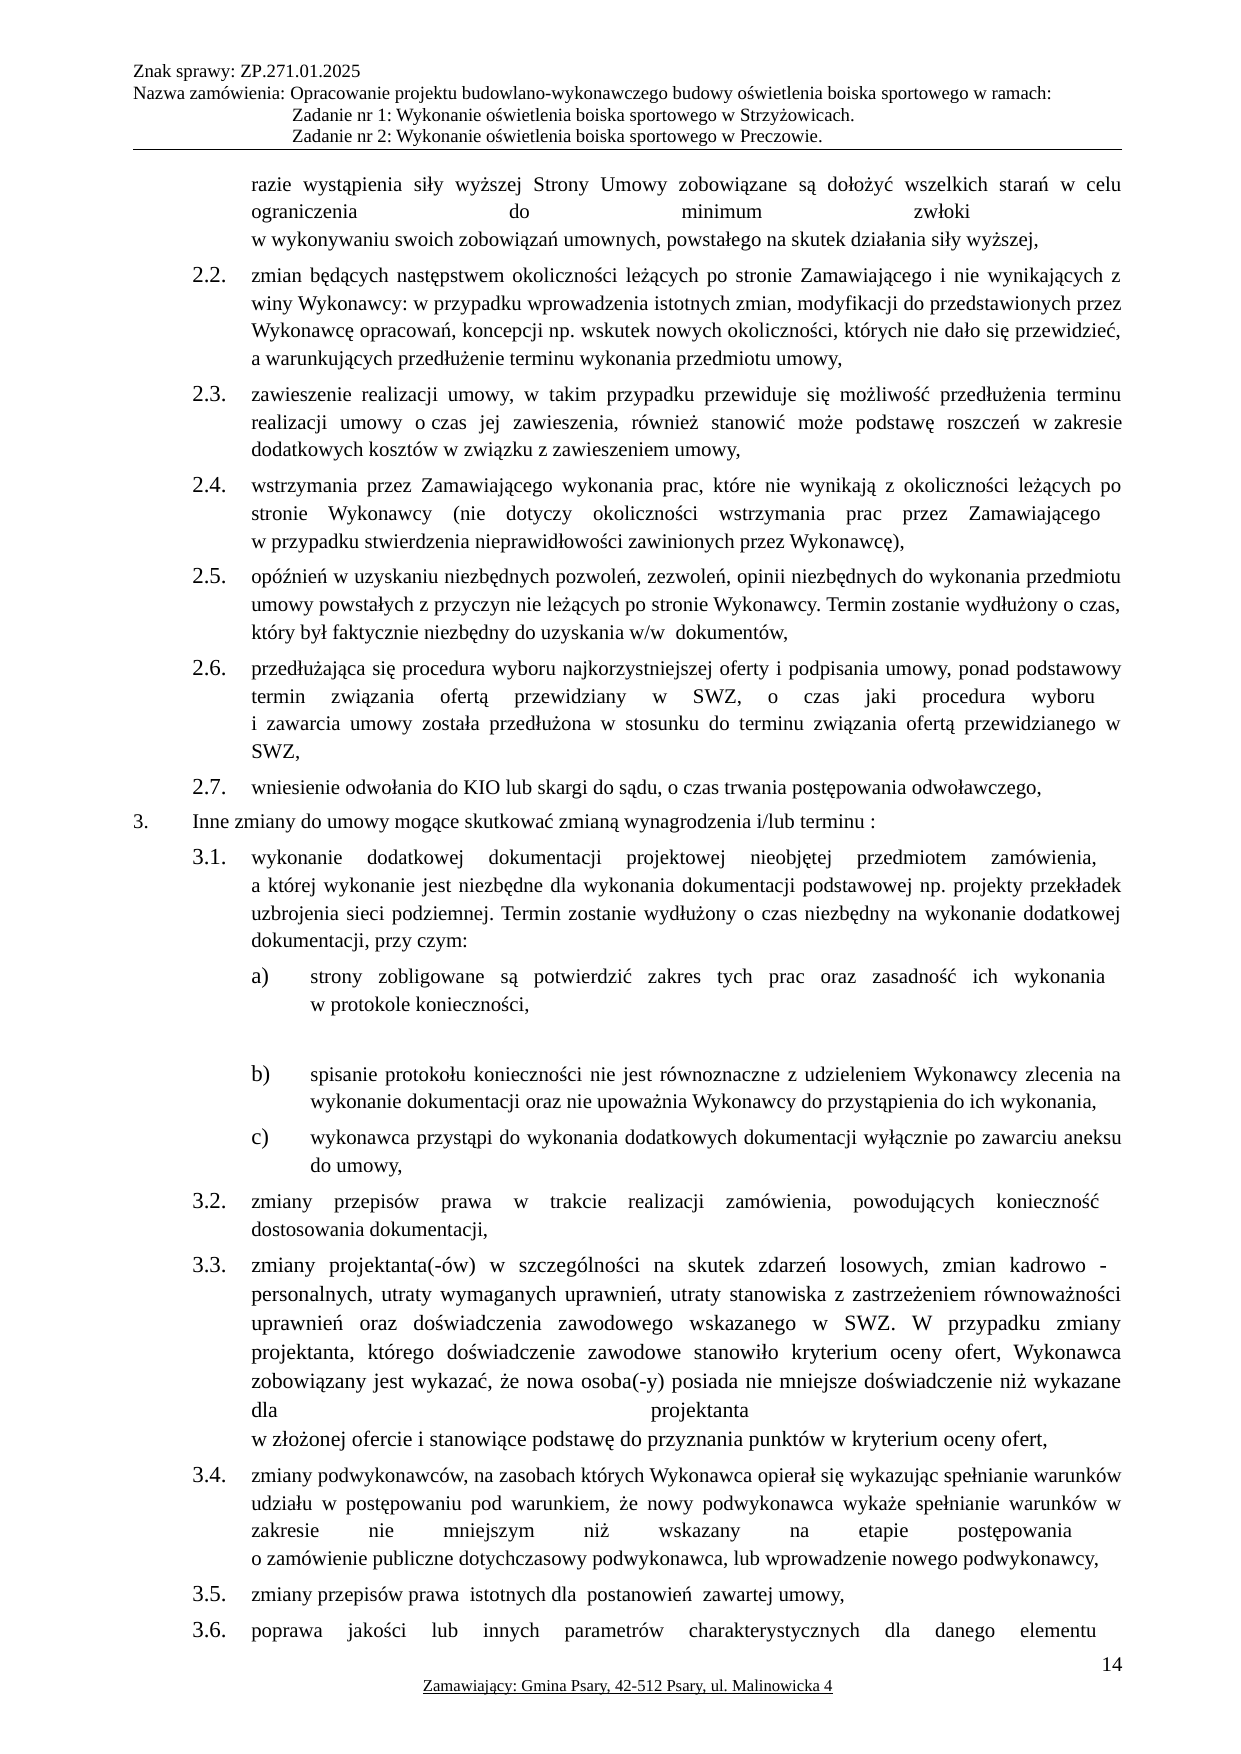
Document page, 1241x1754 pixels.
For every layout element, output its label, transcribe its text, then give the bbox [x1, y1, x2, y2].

list zmiany projektanta(-ów) w szczególności na skutek zdarzeń losowych, zmian kadrowo - personalnych, utraty wymaganych uprawnień, utraty stanowiska z zastrzeżeniem równoważności uprawnień oraz doświadczenia zawodowego wskazanego w SWZ. W przypadku zmiany projektanta, którego doświadczenie zawodowe stanowiło kryterium oceny ofert, Wykonawca zobowiązany jest wykazać, że nowa osoba(-y) posiada nie mniejsze doświadczenie niż wykazane dla projektanta w złożonej ofercie i stanowiące podstawę do przyznania punktów w kryterium oceny ofert, [192, 1251, 1122, 1451]
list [192, 1616, 1122, 1643]
list zmiany przepisów prawa w trakcie realizacji zamówienia, powodujących konieczność dostosowania dokumentacji, [192, 1187, 1122, 1241]
list wniesienie odwołania do KIO lub skargi do sądu, o czas trwania postępowania odwoławczego, [192, 773, 1122, 799]
list wykonanie dodatkowej dokumentacji projektowej nieobjętej przedmiotem zamówienia, a której wykonanie jest niezbędne dla wykonania dokumentacji podstawowej np. projekty przekładek uzbrojenia sieci podziemnej. Termin zostanie wydłużony o czas niezbędny na wykonanie dodatkowej dokumentacji, przy czym: [192, 843, 1122, 952]
list zmiany podwykonawców, na zasobach których Wykonawca opierał się wykazując spełnianie warunków udziału w postępowaniu pod warunkiem, że nowy podwykonawca wykaże spełnianie warunków w zakresie nie mniejszym niż wskazany na etapie postępowania o zamówienie publiczne dotychczasowy podwykonawca, lub wprowadzenie nowego podwykonawcy, [192, 1461, 1122, 1570]
list opóźnień w uzyskaniu niezbędnych pozwoleń, zezwoleń, opinii niezbędnych do wykonania przedmiotu umowy powstałych z przyczyn nie leżących po stronie Wykonawcy. Termin zostanie wydłużony o czas, który był faktycznie niezbędny do uzyskania w/w dokumentów, [192, 562, 1122, 644]
list wstrzymania przez Zamawiającego wykonania prac, które nie wynikają z okoliczności leżących po stronie Wykonawcy (nie dotyczy okoliczności wstrzymania prac przez Zamawiającego w przypadku stwierdzenia nieprawidłowości zawinionych przez Wykonawcę), [192, 471, 1122, 553]
list przedłużająca się procedura wyboru najkorzystniejszej oferty i podpisania umowy, ponad podstawowy termin związania ofertą przewidziany w SWZ, o czas jaki procedura wyboru i zawarcia umowy została przedłużona w stosunku do terminu związania ofertą przewidzianego w SWZ, [192, 654, 1122, 763]
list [192, 172, 1122, 251]
list wykonawca przystąpi do wykonania dodatkowych dokumentacji wyłącznie po zawarciu aneksu do umowy, [251, 1123, 1122, 1177]
list zmian będących następstwem okoliczności leżących po stronie Zamawiającego i nie wynikających z winy Wykonawcy: w przypadku wprowadzenia istotnych zmian, modyfikacji do przedstawionych przez Wykonawcę opracowań, koncepcji np. wskutek nowych okoliczności, których nie dało się przewidzieć, a warunkujących przedłużenie terminu wykonania przedmiotu umowy, [192, 261, 1122, 370]
list strony zobligowane są potwierdzić zakres tych prac oraz zasadność ich wykonania w protokole konieczności, [251, 962, 1122, 1016]
list zawieszenie realizacji umowy, w takim przypadku przewiduje się możliwość przedłużenia terminu realizacji umowy o czas jej zawieszenia, również stanowić może podstawę roszczeń w zakresie dodatkowych kosztów w związku z zawieszeniem umowy, [192, 380, 1122, 461]
list Inne zmiany do umowy mogące skutkować zmianą wynagrodzenia i/lub terminu : [133, 809, 1122, 833]
list spisanie protokołu konieczności nie jest równoznaczne z udzieleniem Wykonawcy zlecenia na wykonanie dokumentacji oraz nie upoważnia Wykonawcy do przystąpienia do ich wykonania, [251, 1059, 1122, 1113]
list zmiany przepisów prawa istotnych dla postanowień zawartej umowy, [192, 1580, 1122, 1606]
